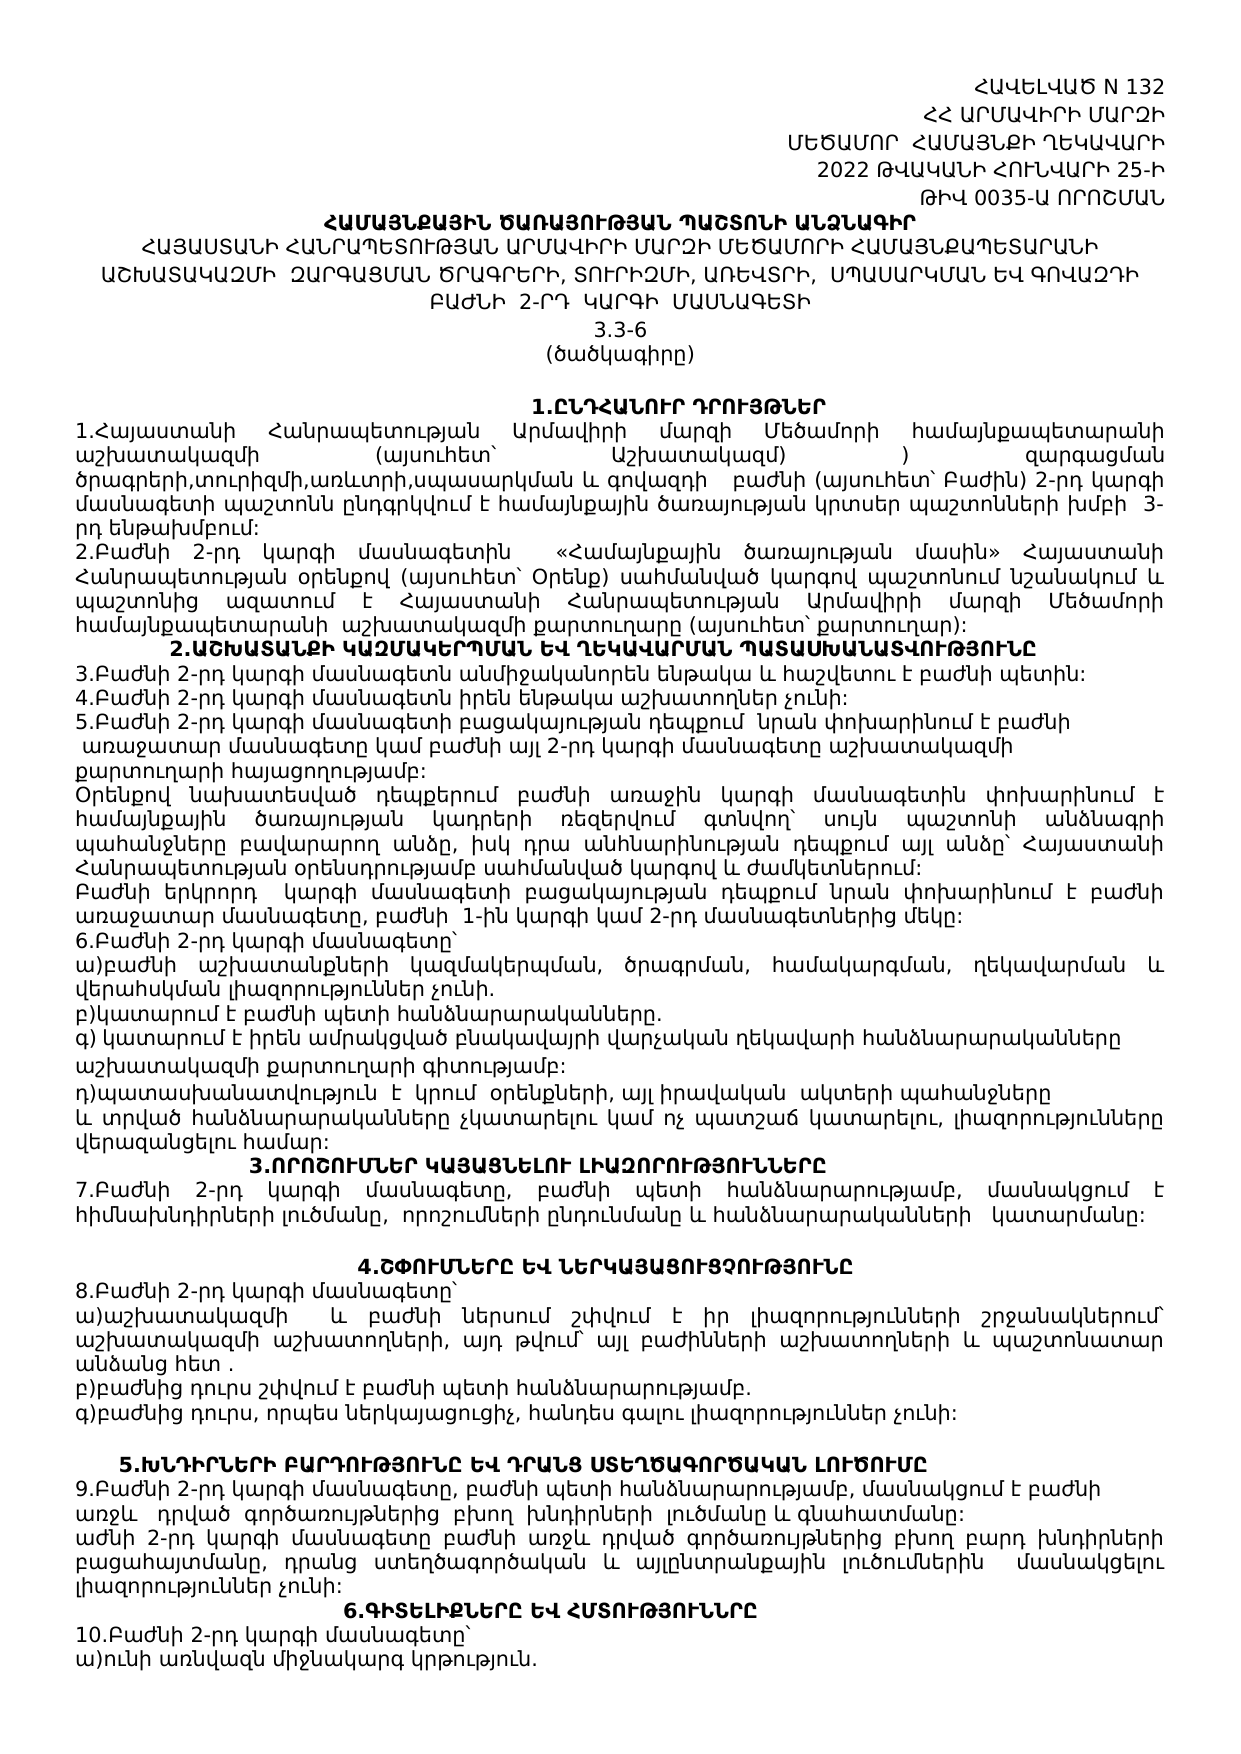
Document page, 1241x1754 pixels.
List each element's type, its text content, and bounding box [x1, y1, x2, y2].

text 6.ԳԻՏԵԼԻՔՆԵՐԸ ԵՎ ՀՄՏՈՒԹՅՈՒՆՆՐԸ [75, 1599, 1165, 1623]
text Բաժնի երկրորդ կարգի մասնագետի բացակայության դեպքում նրան փոխարինում է բաժնի առաջատար մասնագետը, բաժնի 1-ին կարգի կամ 2-րդ մասնագետներից մեկը: [75, 880, 1165, 929]
text դ)պատասխանատվություն է կրում օրենքների, այլ իրավական ակտերի պահանջները [75, 1081, 1165, 1106]
text (ծածկագիրը) [75, 342, 1165, 367]
text 1.Հայաստանի Հանրապետության Արմավիրի մարզի Մեծամորի համայնքապետարանի աշխատակազմի (այսուհետ՝ Աշխատակազմ) ) զարգացման ծրագրերի,տուրիզմի,առևտրի,սպասարկման և գովազդի բաժնի (այսուհետ՝ Բաժին) 2-րդ կարգի մասնագետի պաշտոնն ընդգրկվում է համայնքային ծառայության կրտսեր պաշտոնների խմբի 3-րդ ենթախմբում: [75, 419, 1165, 540]
text 8.Բաժնի 2-րդ կարգի մասնագետը՝ [75, 1279, 1165, 1304]
text 6.Բաժնի 2-րդ կարգի մասնագետը՝ [75, 929, 1165, 953]
text 5.Բաժնի 2-րդ կարգի մասնագետի բացակայության դեպքում նրան փոխարինում է բաժնի [75, 710, 1165, 734]
text և տրված հանձնարարականները չկատարելու կամ ոչ պատշաճ կատարելու, լիազորությունները վերազանցելու համար: [75, 1106, 1165, 1154]
text 7.Բաժնի 2-րդ կարգի մասնագետը, բաժնի պետի հանձնարարությամբ, մասնակցում է հիմնախնդիրների լուծմանը, որոշումների ընդունմանը և հանձնարարականների կատարմանը: [75, 1178, 1165, 1227]
text ՀԱՎԵԼՎԱԾ N 132 [591, 75, 1165, 99]
text Օրենքով նախատեսված դեպքերում բաժնի առաջին կարգի մասնագետին փոխարինում է համայնքային ծառայության կադրերի ռեզերվում գտնվող՝ սույն պաշտոնի անձնագրի պահանջները բավարարող անձը, իսկ դրա անհնարինության դեպքում այլ անձը՝ Հայաստանի Հանրապետության օրենսդրությամբ սահմանված կարգով և ժամկետներում: [75, 783, 1165, 880]
text 2.ԱՇԽԱՏԱՆՔԻ ԿԱԶՄԱԿԵՐՊՄԱՆ ԵՎ ՂԵԿԱՎԱՐՄԱՆ ՊԱՏԱՍԽԱՆԱՏՎՈՒԹՅՈՒՆԸ [75, 637, 1165, 662]
text ՄԵԾԱՄՈՐ ՀԱՄԱՅՆՔԻ ՂԵԿԱՎԱՐԻ [591, 131, 1165, 155]
text 2022 ԹՎԱԿԱՆԻ ՀՈՒՆՎԱՐԻ 25-Ի [517, 158, 1165, 183]
text 9.Բաժնի 2-րդ կարգի մասնագետը, բաժնի պետի հանձնարարությամբ, մասնակցում է բաժնի [75, 1477, 1182, 1502]
text 10.Բաժնի 2-րդ կարգի մասնագետը՝ [75, 1623, 1165, 1647]
text ա)բաժնի աշխատանքների կազմակերպման, ծրագրման, համակարգման, ղեկավարման և վերահսկման լիազորություններ չունի. [75, 953, 1165, 1002]
text 4.Բաժնի 2-րդ կարգի մասնագետն իրեն ենթակա աշխատողներ չունի: [75, 686, 1165, 710]
text բ)կատարում է բաժնի պետի հանձնարարականները. [75, 1002, 1165, 1026]
text ՀԱՄԱՅՆՔԱՅԻՆ ԾԱՌԱՅՈՒԹՅԱՆ ՊԱՇՏՈՆԻ ԱՆՁՆԱԳԻՐ [75, 211, 1165, 235]
text ՀԱՅԱՍՏԱՆԻ ՀԱՆՐԱՊԵՏՈՒԹՅԱՆ ԱՐՄԱՎԻՐԻ ՄԱՐԶԻ ՄԵԾԱՄՈՐԻ ՀԱՄԱՅՆՔԱՊԵՏԱՐԱՆԻ ԱՇԽԱՏԱԿԱԶՄԻ ԶԱՐԳԱՑՄԱՆ ԾՐԱԳՐԵՐԻ, ՏՈՒՐԻԶՄԻ, ԱՌԵՎՏՐԻ, ՍՊԱՍԱՐԿՄԱՆ ԵՎ ԳՈՎԱԶԴԻ ԲԱԺՆԻ 2-ՐԴ ԿԱՐԳԻ ՄԱՍՆԱԳԵՏԻ [75, 235, 1165, 315]
text 3.ՈՐՈՇՈՒՄՆԵՐ ԿԱՅԱՑՆԵԼՈՒ ԼԻԱԶՈՐՈՒԹՅՈՒՆՆԵՐԸ [75, 1154, 1165, 1178]
text բ)բաժնից դուրս շփվում է բաժնի պետի հանձնարարությամբ. [75, 1376, 1165, 1401]
text ա)ունի առնվազն միջնակարգ կրթություն. [75, 1647, 1165, 1671]
text առաջատար մասնագետը կամ բաժնի այլ 2-րդ կարգի մասնագետը աշխատակազմի [75, 734, 1165, 759]
text 4.ՇՓՈՒՄՆԵՐԸ ԵՎ ՆԵՐԿԱՅԱՑՈՒՑՉՈՒԹՅՈՒՆԸ [75, 1255, 1165, 1279]
text 3.Բաժնի 2-րդ կարգի մասնագետն անմիջականորեն ենթակա և հաշվետու է բաժնի պետին: [75, 662, 1165, 686]
text 5.ԽՆԴԻՐՆԵՐԻ ԲԱՐԴՈՒԹՅՈՒՆԸ ԵՎ ԴՐԱՆՑ ՍՏԵՂԾԱԳՈՐԾԱԿԱՆ ԼՈՒԾՈՒՄԸ [75, 1453, 1165, 1477]
text առջև դրված գործառույթներից բխող խնդիրների լուծմանը և գնահատմանը: [75, 1502, 1165, 1526]
text քարտուղարի հայացողությամբ: [75, 759, 1165, 783]
text 1.ԸՆԴՀԱՆՈՒՐ ԴՐՈՒՅԹՆԵՐ [75, 395, 1165, 419]
text ա)աշխատակազմի և բաժնի ներսում շփվում է իր լիազորությունների շրջանակներում՝ աշխատակազմի աշխատողների, այդ թվում՝ այլ բաժինների աշխատողների և պաշտոնատար անձանց հետ . [75, 1304, 1165, 1376]
text աժնի 2-րդ կարգի մասնագետը բաժնի առջև դրված գործառույթներից բխող բարդ խնդիրների բացահայտմանը, դրանց ստեղծագործական և այլընտրանքային լուծումներին մասնակցելու լիազորություններ չունի: [75, 1526, 1165, 1599]
text 2.Բաժնի 2-րդ կարգի մասնագետին «Համայնքային ծառայության մասին» Հայաստանի Հանրապետության օրենքով (այսուհետ՝ Օրենք) սահմանված կարգով պաշտոնում նշանակում և պաշտոնից ազատում է Հայաստանի Հանրապետության Արմավիրի մարզի Մեծամորի համայնքապետարանի աշխատակազմի քարտուղարը (այսուհետ՝ քարտուղար): [75, 540, 1165, 637]
text 3.3-6 [75, 318, 1165, 342]
text ՀՀ ԱՐՄԱՎԻՐԻ ՄԱՐԶԻ [591, 103, 1165, 127]
text ԹԻՎ 0035-Ա ՈՐՈՇՄԱՆ [75, 186, 1165, 211]
text գ) կատարում է իրեն ամրակցված բնակավայրի վարչական ղեկավարի հանձնարարականները աշխատակազմի քարտուղարի գիտությամբ: [75, 1026, 1165, 1078]
text գ)բաժնից դուրս, որպես ներկայացուցիչ, հանդես գալու լիազորություններ չունի: [75, 1401, 1165, 1425]
